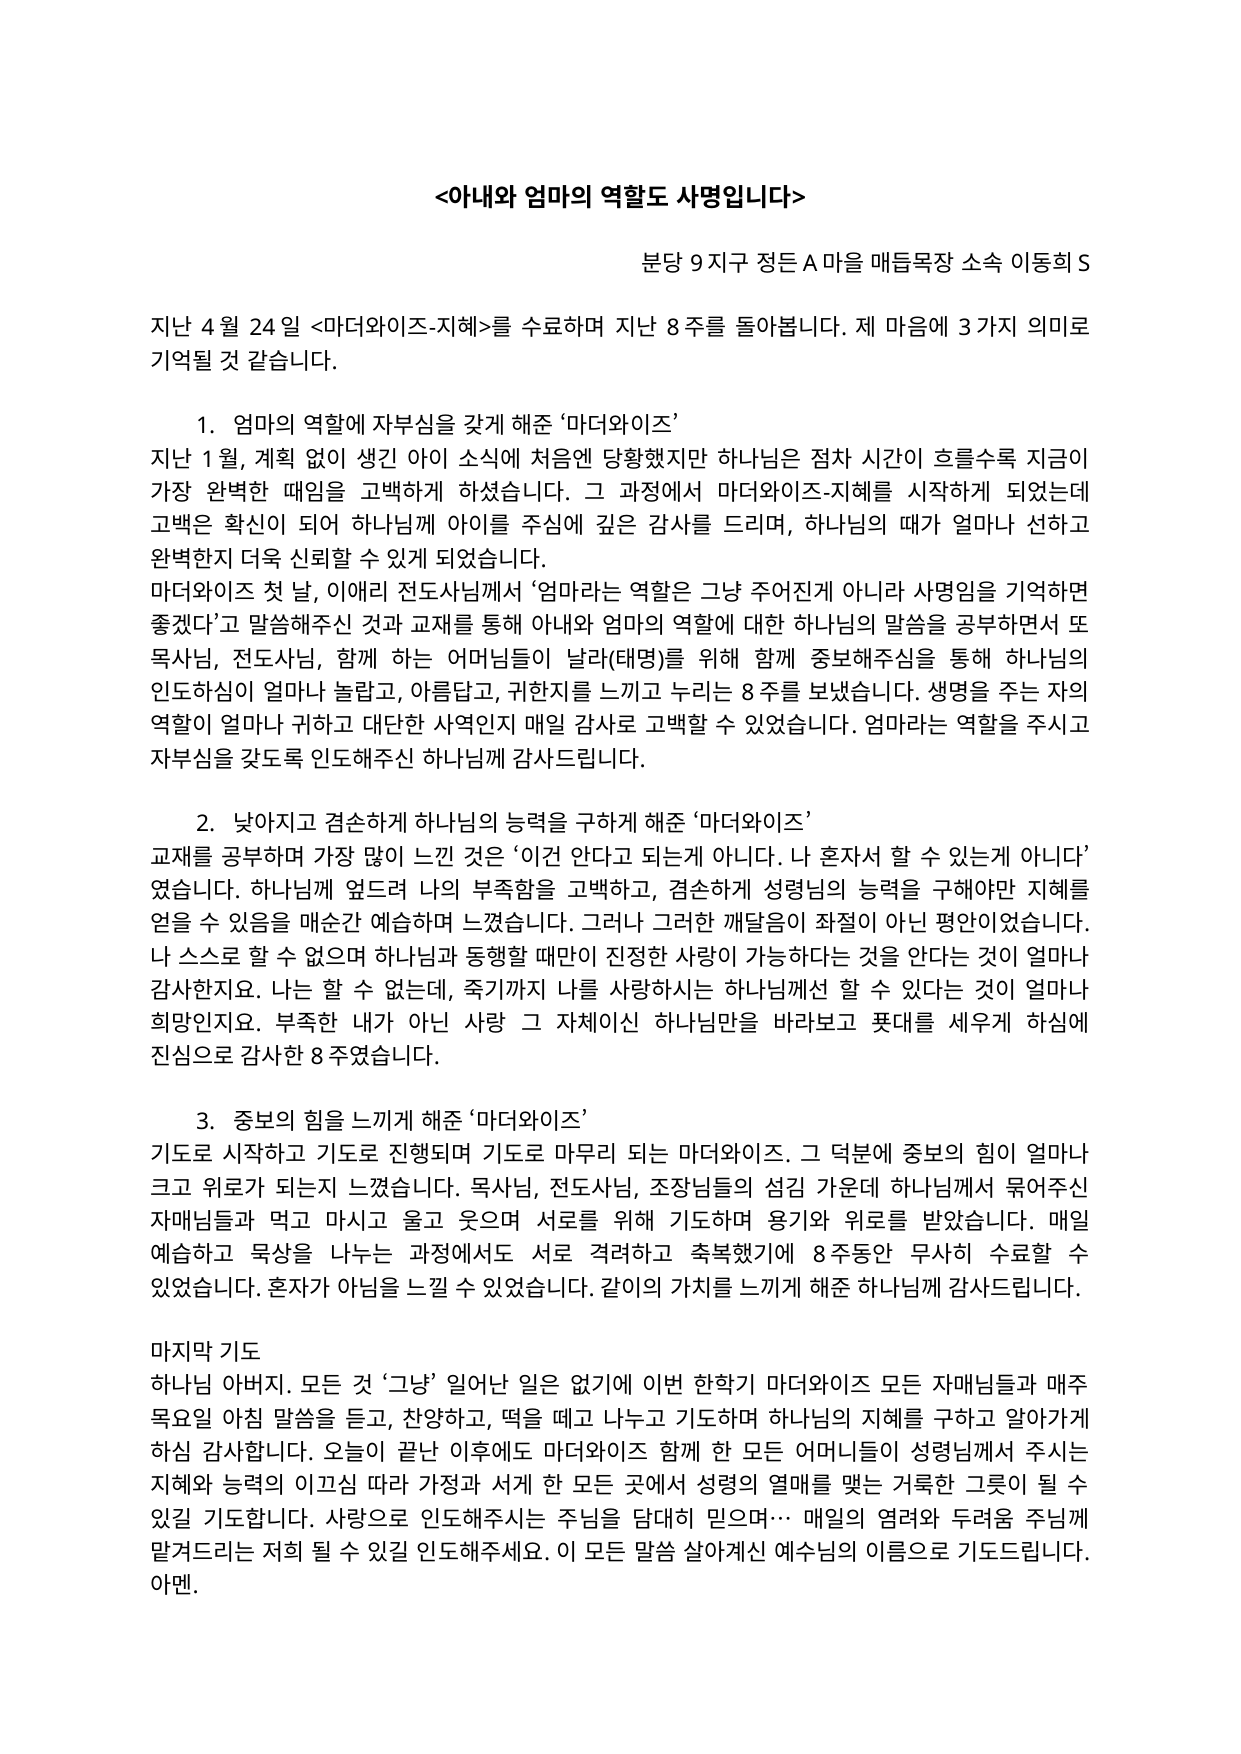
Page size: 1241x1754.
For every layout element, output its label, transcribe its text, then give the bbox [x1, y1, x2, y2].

text 기도로 시작하고 기도로 진행되며 기도로 마무리 되는 마더와이즈. 그 덕분에 중보의 힘이 얼마나 크고 위로가 되는지 느꼈습니다. 목사님, 전도사님, 조장님들의 섬김 가운데 하나님께서 묶어주신 자매님들과 먹고 마시고 울고 웃으며 서로를 위해 기도하며 용기와 위로를 받았습니다. 매일 예습하고 묵상을 나누는 과정에서도 서로 격려하고 축복했기에 8주동안 무사히 수료할 수 있었습니다. 혼자가 아님을 느낄 수 있었습니다. 같이의 가치를 느끼게 해준 하나님께 감사드립니다. [150, 1136, 1090, 1303]
list 낮아지고 겸손하게 하나님의 능력을 구하게 해준 ‘마더와이즈’ [196, 805, 1090, 838]
text 마더와이즈 첫 날, 이애리 전도사님께서 ‘엄마라는 역할은 그냥 주어진게 아니라 사명임을 기억하면 좋겠다’고 말씀해주신 것과 교재를 통해 아내와 엄마의 역할에 대한 하나님의 말씀을 공부하면서 또 목사님, 전도사님, 함께 하는 어머님들이 날라(태명)를 위해 함께 중보해주심을 통해 하나님의 인도하심이 얼마나 놀랍고, 아름답고, 귀한지를 느끼고 누리는 8주를 보냈습니다. 생명을 주는 자의 역할이 얼마나 귀하고 대단한 사역인지 매일 감사로 고백할 수 있었습니다. 엄마라는 역할을 주시고 자부심을 갖도록 인도해주신 하나님께 감사드립니다. [150, 574, 1090, 774]
text 지난 4월 24일 <마더와이즈-지혜>를 수료하며 지난 8주를 돌아봅니다. 제 마음에 3가지 의미로 기억될 것 같습니다. [150, 309, 1090, 376]
text 하나님 아버지. 모든 것 ‘그냥’ 일어난 일은 없기에 이번 한학기 마더와이즈 모든 자매님들과 매주 목요일 아침 말씀을 듣고, 찬양하고, 떡을 떼고 나누고 기도하며 하나님의 지혜를 구하고 알아가게 하심 감사합니다. 오늘이 끝난 이후에도 마더와이즈 함께 한 모든 어머니들이 성령님께서 주시는 지혜와 능력의 이끄심 따라 가정과 서게 한 모든 곳에서 성령의 열매를 맺는 거룩한 그릇이 될 수 있길 기도합니다. 사랑으로 인도해주시는 주님을 담대히 믿으며… 매일의 염려와 두려움 주님께 맡겨드리는 저희 될 수 있길 인도해주세요. 이 모든 말씀 살아계신 예수님의 이름으로 기도드립니다. 아멘. [150, 1367, 1090, 1601]
text 분당 9지구 정든A마을 매듭목장 소속 이동희S [150, 245, 1090, 278]
text <아내와 엄마의 역할도 사명입니다> [150, 177, 1090, 213]
list 엄마의 역할에 자부심을 갖게 해준 ‘마더와이즈’ [196, 407, 1090, 441]
text 마지막 기도 [150, 1334, 1090, 1367]
text 지난 1월, 계획 없이 생긴 아이 소식에 처음엔 당황했지만 하나님은 점차 시간이 흐를수록 지금이 가장 완벽한 때임을 고백하게 하셨습니다. 그 과정에서 마더와이즈-지혜를 시작하게 되었는데 고백은 확신이 되어 하나님께 아이를 주심에 깊은 감사를 드리며, 하나님의 때가 얼마나 선하고 완벽한지 더욱 신뢰할 수 있게 되었습니다. [150, 441, 1090, 574]
list 중보의 힘을 느끼게 해준 ‘마더와이즈’ [196, 1103, 1090, 1136]
text 교재를 공부하며 가장 많이 느낀 것은 ‘이건 안다고 되는게 아니다. 나 혼자서 할 수 있는게 아니다’ 였습니다. 하나님께 엎드려 나의 부족함을 고백하고, 겸손하게 성령님의 능력을 구해야만 지혜를 얻을 수 있음을 매순간 예습하며 느꼈습니다. 그러나 그러한 깨달음이 좌절이 아닌 평안이었습니다. 나 스스로 할 수 없으며 하나님과 동행할 때만이 진정한 사랑이 가능하다는 것을 안다는 것이 얼마나 감사한지요. 나는 할 수 없는데, 죽기까지 나를 사랑하시는 하나님께선 할 수 있다는 것이 얼마나 희망인지요. 부족한 내가 아닌 사랑 그 자체이신 하나님만을 바라보고 푯대를 세우게 하심에 진심으로 감사한 8주였습니다. [150, 838, 1090, 1072]
